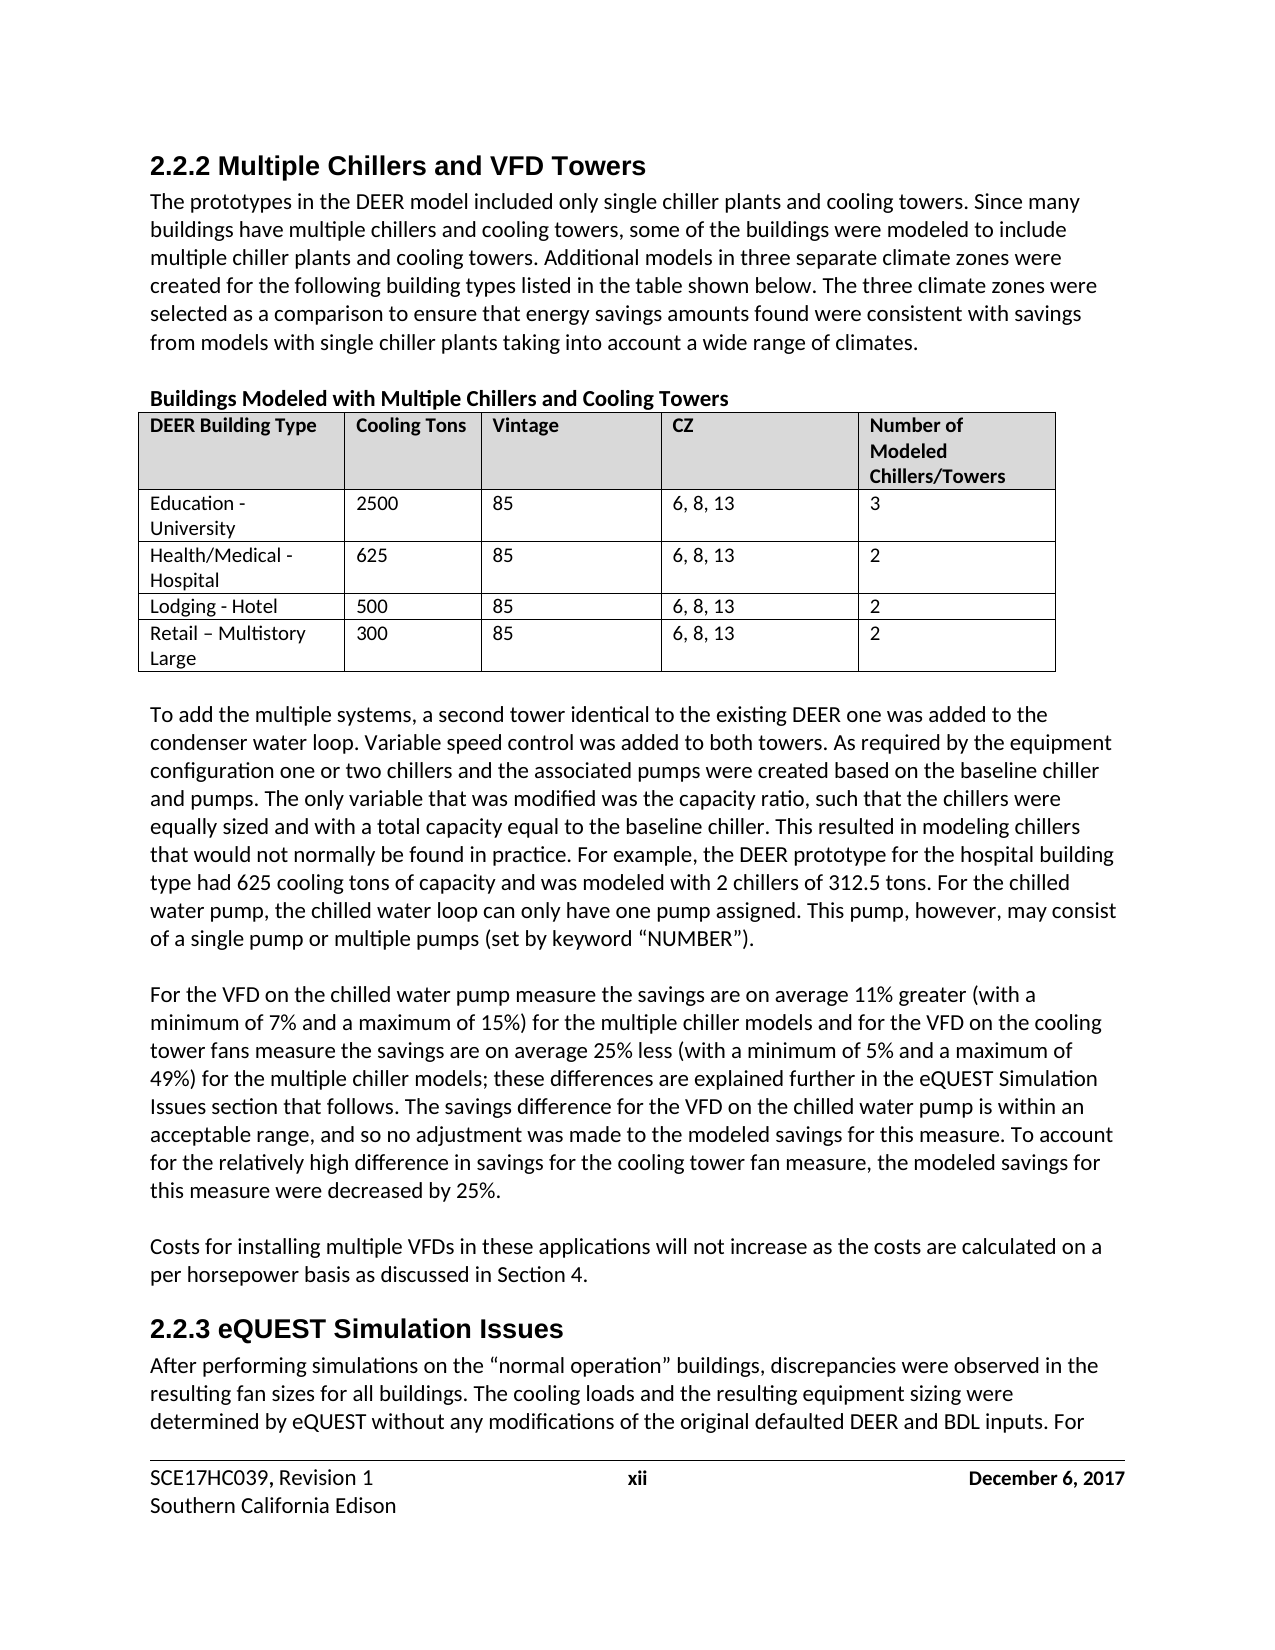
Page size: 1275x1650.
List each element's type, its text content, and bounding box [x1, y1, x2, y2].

table_cell 3 [859, 490, 1055, 541]
table_cell 300 [345, 620, 481, 671]
table_cell 85 [482, 490, 661, 541]
table_cell 85 [482, 542, 661, 593]
table_cell 6, 8, 13 [662, 490, 858, 541]
table_cell Lodging - Hotel [139, 594, 344, 619]
table_cell 2500 [345, 490, 481, 541]
table_header Number of Modeled Chillers/Towers [859, 413, 1055, 489]
table_cell 2 [859, 542, 1055, 593]
table_header Vintage [482, 413, 661, 489]
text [150, 1351, 1125, 1435]
table_cell 625 [345, 542, 481, 593]
text Costs for installing multiple VFDs in these applications will not increase as the costs are calculated on a per horsepower basis as discussed in Section 4. [150, 1232, 1125, 1288]
table_cell Retail – Multistory Large [139, 620, 344, 671]
table_cell 2 [859, 594, 1055, 619]
text The prototypes in the DEER model included only single chiller plants and cooling towers. Since many buildings have multiple chillers and cooling towers, some of the buildings were modeled to include multiple chiller plants and cooling towers. Additional models in three separate climate zones were created for the following building types listed in the table shown below. The three climate zones were selected as a comparison to ensure that energy savings amounts found were consistent with savings from models with single chiller plants taking into account a wide range of climates. [150, 187, 1125, 356]
table_header CZ [662, 413, 858, 489]
table_cell 6, 8, 13 [662, 620, 858, 671]
table_cell 6, 8, 13 [662, 594, 858, 619]
table_cell 500 [345, 594, 481, 619]
table_cell Health/Medical - Hospital [139, 542, 344, 593]
text For the VFD on the chilled water pump measure the savings are on average 11% greater (with a minimum of 7% and a maximum of 15%) for the multiple chiller models and for the VFD on the cooling tower fans measure the savings are on average 25% less (with a minimum of 5% and a maximum of 49%) for the multiple chiller models; these differences are explained further in the eQUEST Simulation Issues section that follows. The savings difference for the VFD on the chilled water pump is within an acceptable range, and so no adjustment was made to the modeled savings for this measure. To account for the relatively high difference in savings for the cooling tower fan measure, the modeled savings for this measure were decreased by 25%. [150, 980, 1125, 1204]
table_cell 85 [482, 594, 661, 619]
table_header Cooling Tons [345, 413, 481, 489]
subtitle 2.2.2 Multiple Chillers and VFD Towers [150, 150, 1125, 181]
table_header DEER Building Type [139, 413, 344, 489]
table_cell Education - University [139, 490, 344, 541]
subtitle 2.2.3 eQUEST Simulation Issues [150, 1313, 1125, 1345]
table_cell 85 [482, 620, 661, 671]
table_cell 6, 8, 13 [662, 542, 858, 593]
table_cell 2 [859, 620, 1055, 671]
text To add the multiple systems, a second tower identical to the existing DEER one was added to the condenser water loop. Variable speed control was added to both towers. As required by the equipment configuration one or two chillers and the associated pumps were created based on the baseline chiller and pumps. The only variable that was modified was the capacity ratio, such that the chillers were equally sized and with a total capacity equal to the baseline chiller. This resulted in modeling chillers that would not normally be found in practice. For example, the DEER prototype for the hospital building type had 625 cooling tons of capacity and was modeled with 2 chillers of 312.5 tons. For the chilled water pump, the chilled water loop can only have one pump assigned. This pump, however, may consist of a single pump or multiple pumps (set by keyword “NUMBER”). [150, 700, 1125, 952]
text Buildings Modeled with Multiple Chillers and Cooling Towers [150, 384, 1125, 412]
